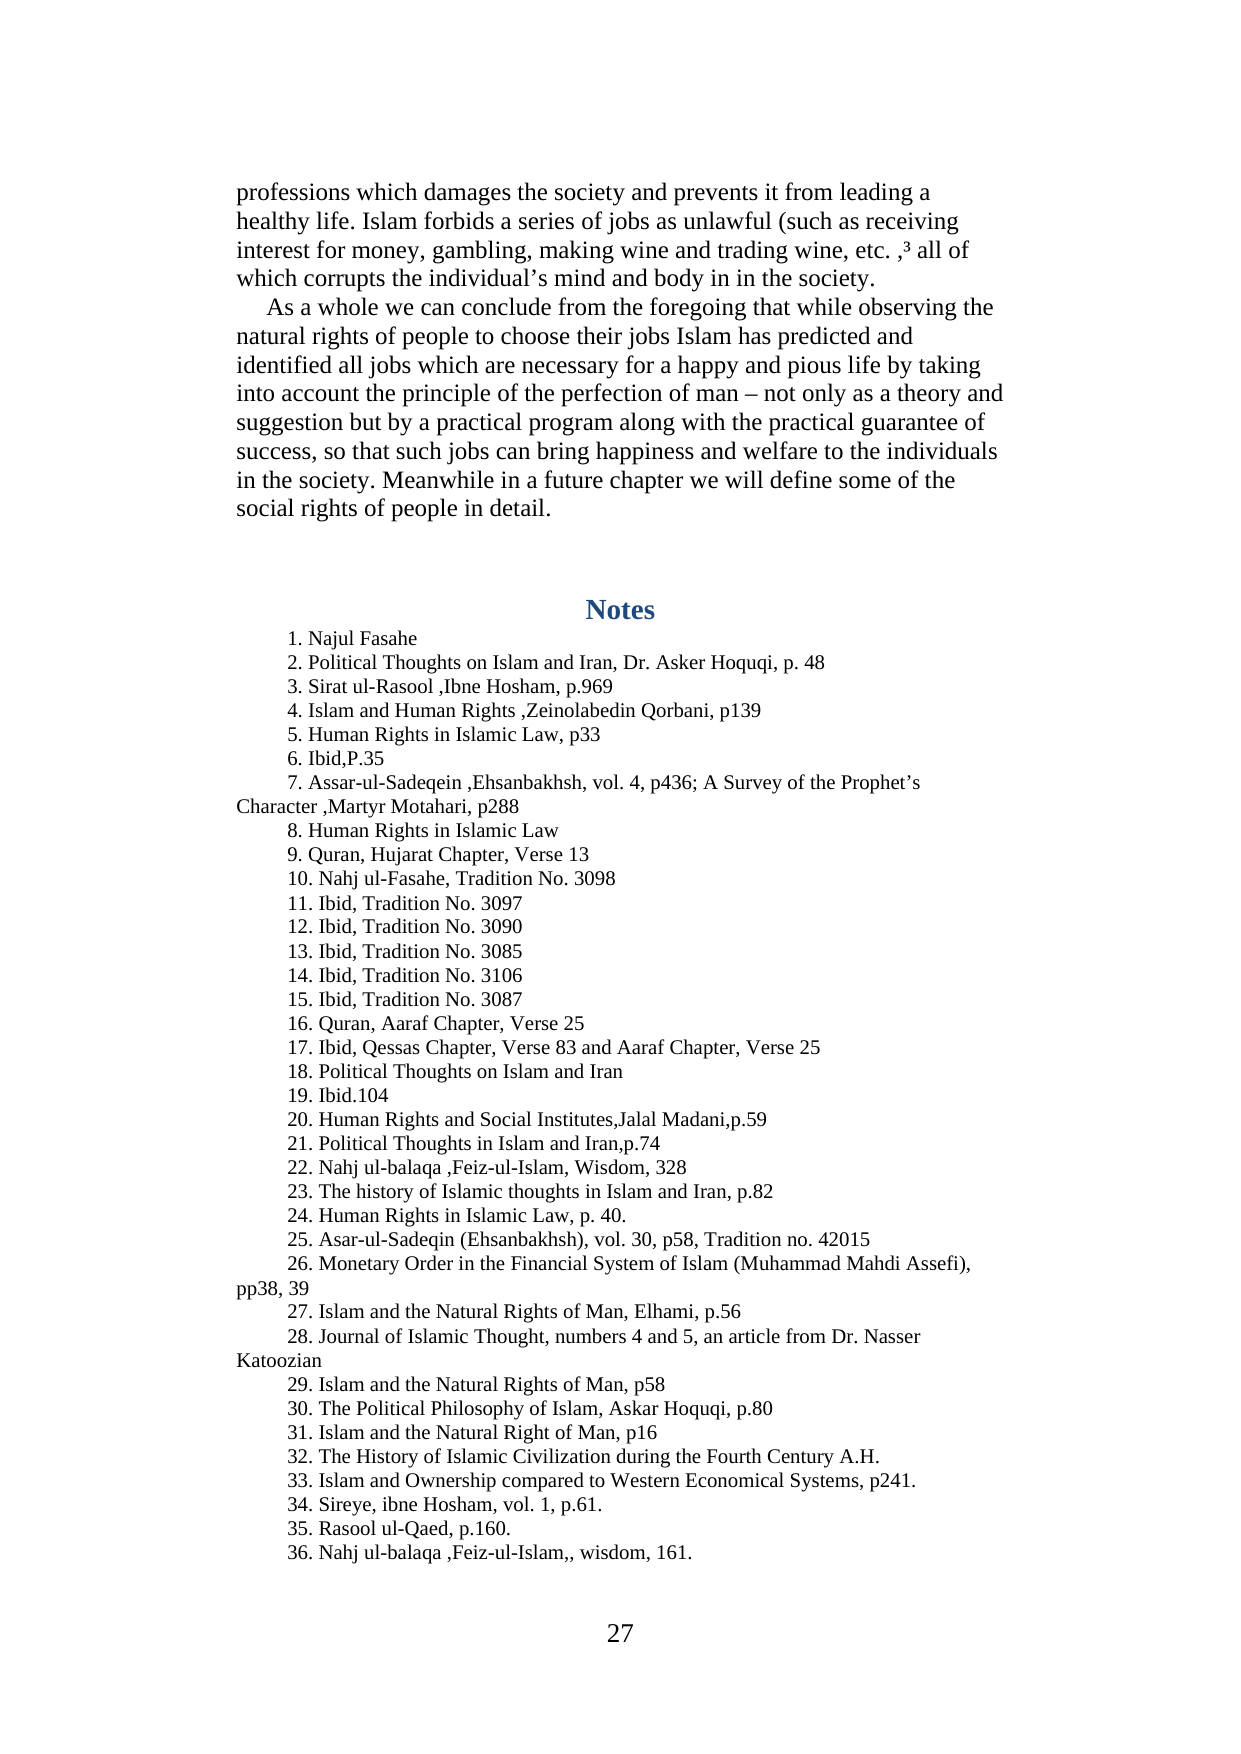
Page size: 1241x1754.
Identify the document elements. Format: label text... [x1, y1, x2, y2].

text 17. Ibid, Qessas Chapter, Verse 83 and Aaraf Chapter, Verse 25 [236, 1035, 1004, 1059]
text 12. Ibid, Tradition No. 3090 [236, 914, 1004, 938]
text 3. Sirat ul-Rasool ,Ibne Hosham, p.969 [236, 674, 1004, 698]
text 7. Assar-ul-Sadeqein ,Ehsanbakhsh, vol. 4, p436; A Survey of the Prophet’s Character ,Martyr Motahari, p288 [236, 770, 1004, 818]
text 25. Asar-ul-Sadeqin (Ehsanbakhsh), vol. 30, p58, Tradition no. 42015 [236, 1227, 1004, 1251]
text 30. The Political Philosophy of Islam, Askar Hoquqi, p.80 [236, 1396, 1004, 1420]
text 20. Human Rights and Social Institutes,Jalal Madani,p.59 [236, 1107, 1004, 1131]
text As a whole we can conclude from the foregoing that while observing the natural rights of people to choose their jobs Islam has predicted and identified all jobs which are necessary for a happy and pious life by taking into account the principle of the perfection of man – not only as a theory and suggestion but by a practical program along with the practical guarantee of success, so that such jobs can bring happiness and welfare to the individuals in the society. Meanwhile in a future chapter we will define some of the social rights of people in detail. [236, 292, 1004, 522]
text 15. Ibid, Tradition No. 3087 [236, 987, 1004, 1011]
text 10. Nahj ul-Fasahe, Tradition No. 3098 [236, 866, 1004, 890]
text 4. Islam and Human Rights ,Zeinolabedin Qorbani, p139 [236, 698, 1004, 722]
text 31. Islam and the Natural Right of Man, p16 [236, 1420, 1004, 1444]
text 29. Islam and the Natural Rights of Man, p58 [236, 1372, 1004, 1396]
text 21. Political Thoughts in Islam and Iran,p.74 [236, 1131, 1004, 1155]
text 27. Islam and the Natural Rights of Man, Elhami, p.56 [236, 1299, 1004, 1323]
text 16. Quran, Aaraf Chapter, Verse 25 [236, 1011, 1004, 1035]
text 1. Najul Fasahe [236, 626, 1004, 650]
subtitle Notes [236, 592, 1004, 626]
text 28. Journal of Islamic Thought, numbers 4 and 5, an article from Dr. Nasser Katoozian [236, 1323, 1004, 1372]
text 19. Ibid.104 [236, 1083, 1004, 1107]
text 33. Islam and Ownership compared to Western Economical Systems, p241. [236, 1468, 1004, 1492]
text 26. Monetary Order in the Financial System of Islam (Muhammad Mahdi Assefi), pp38, 39 [236, 1251, 1004, 1299]
text 35. Rasool ul-Qaed, p.160. [236, 1516, 1004, 1540]
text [236, 177, 1004, 292]
text 36. Nahj ul-balaqa ,Feiz-ul-Islam,, wisdom, 161. [236, 1540, 1004, 1564]
text 9. Quran, Hujarat Chapter, Verse 13 [236, 842, 1004, 866]
text 22. Nahj ul-balaqa ,Feiz-ul-Islam, Wisdom, 328 [236, 1155, 1004, 1179]
text 32. The History of Islamic Civilization during the Fourth Century A.H. [236, 1444, 1004, 1468]
text 18. Political Thoughts on Islam and Iran [236, 1059, 1004, 1083]
text 11. Ibid, Tradition No. 3097 [236, 890, 1004, 914]
text 13. Ibid, Tradition No. 3085 [236, 938, 1004, 963]
text 8. Human Rights in Islamic Law [236, 818, 1004, 842]
text 34. Sireye, ibne Hosham, vol. 1, p.61. [236, 1492, 1004, 1516]
text 24. Human Rights in Islamic Law, p. 40. [236, 1203, 1004, 1227]
text 23. The history of Islamic thoughts in Islam and Iran, p.82 [236, 1179, 1004, 1203]
text 6. Ibid,P.35 [236, 746, 1004, 770]
text 14. Ibid, Tradition No. 3106 [236, 963, 1004, 987]
text 5. Human Rights in Islamic Law, p33 [236, 722, 1004, 746]
text 2. Political Thoughts on Islam and Iran, Dr. Asker Hoquqi, p. 48 [236, 650, 1004, 674]
